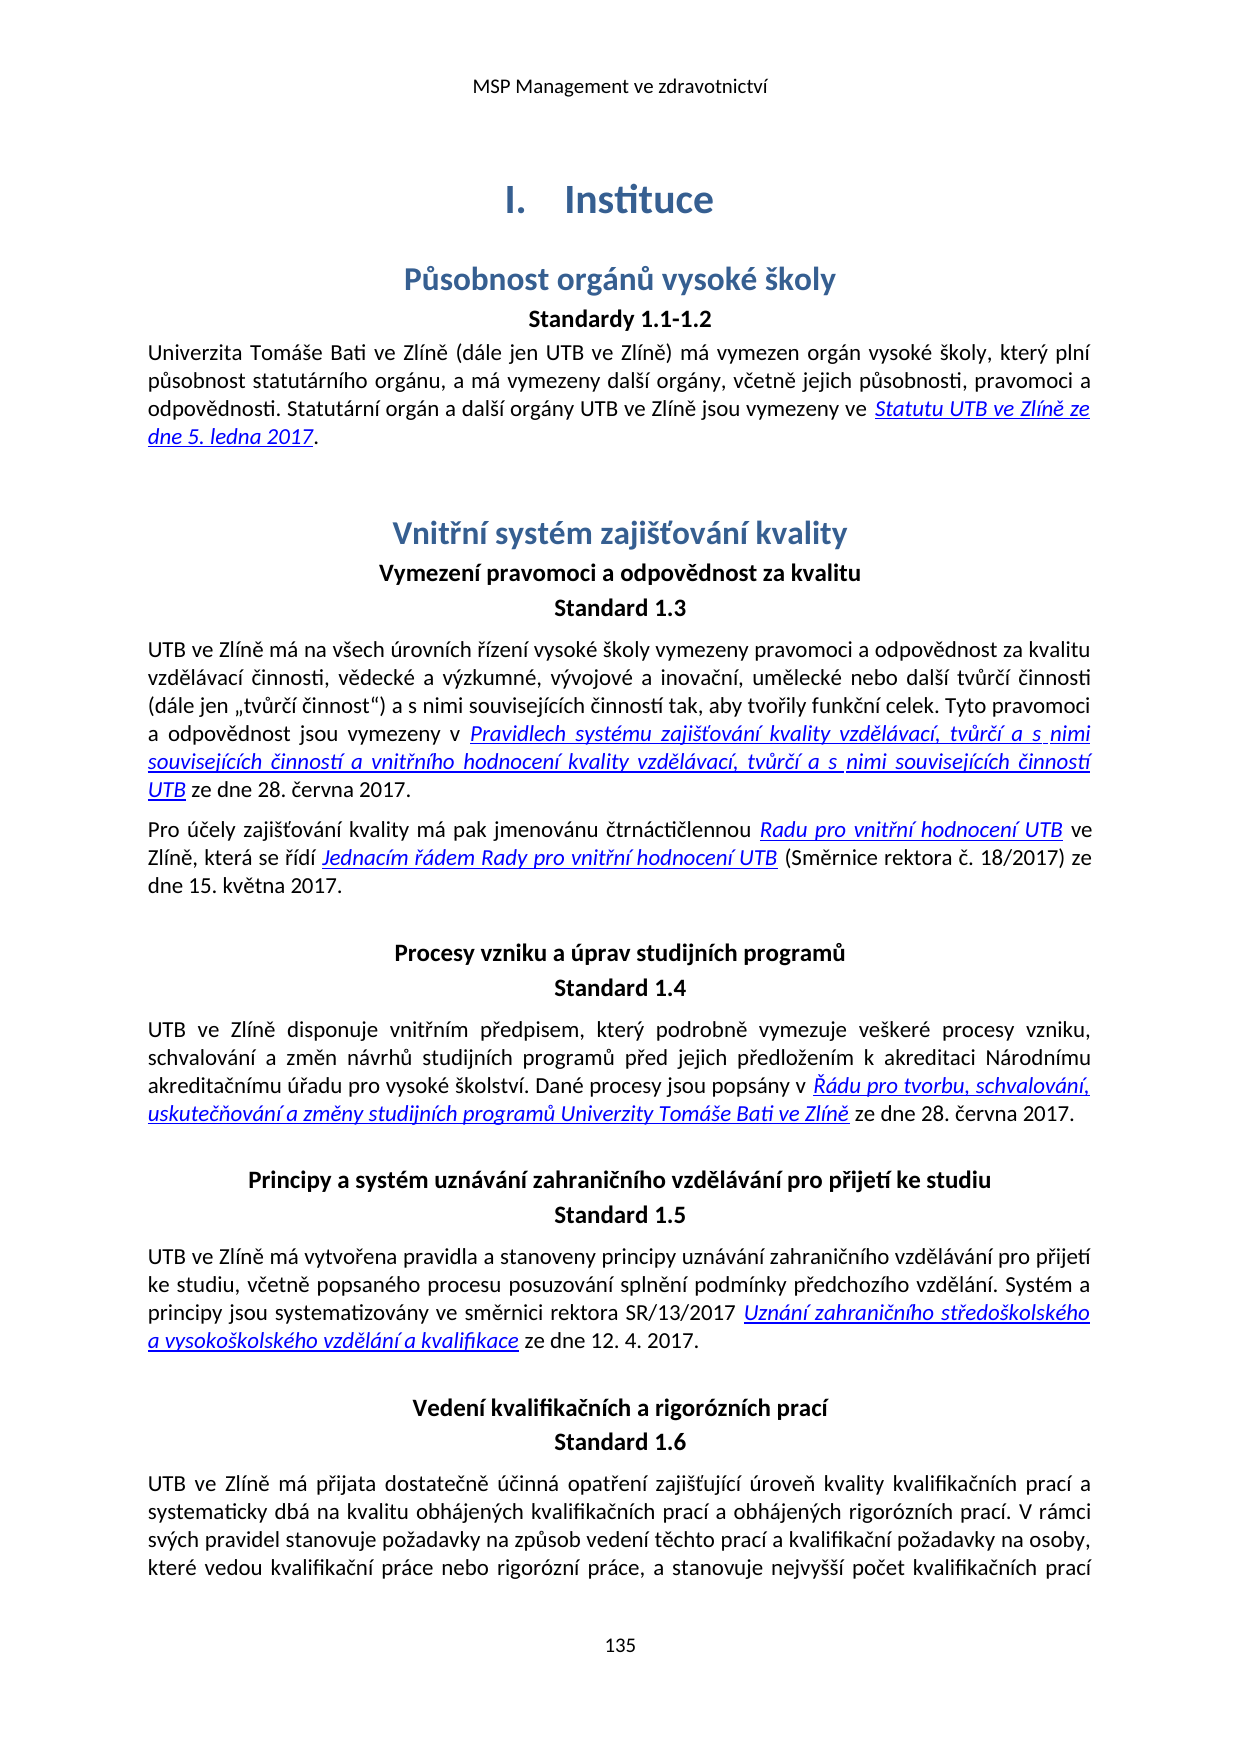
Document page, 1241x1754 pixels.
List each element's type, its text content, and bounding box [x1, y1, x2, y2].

subtitle Standard 1.6 [148, 1426, 1093, 1457]
text UTB ve Zlíně disponuje vnitřním předpisem, který podrobně vymezuje veškeré procesy vzniku, schvalování a změn návrhů studijních programů před jejich předložením k akreditaci Národnímu akreditačnímu úřadu pro vysoké školství. Dané procesy jsou popsány v Řádu pro tvorbu, schvalování, uskutečňování a změny studijních programů Univerzity Tomáše Bati ve Zlíně ze dne 28. června 2017. [148, 1015, 1093, 1127]
subtitle Principy a systém uznávání zahraničního vzdělávání pro přijetí ke studiu [148, 1164, 1093, 1195]
subtitle Vedení kvalifikačních a rigorózních prací [148, 1392, 1093, 1422]
text Pro účely zajišťování kvality má pak jmenovánu čtrnáctičlennou Radu pro vnitřní hodnocení UTB ve Zlíně, která se řídí Jednacím řádem Rady pro vnitřní hodnocení UTB (Směrnice rektora č. 18/2017) ze dne 15. května 2017. [148, 816, 1093, 899]
subtitle Standardy 1.1-1.2 [148, 303, 1093, 333]
subtitle Standard 1.4 [148, 972, 1093, 1002]
subtitle Standard 1.3 [148, 592, 1093, 622]
subtitle Vymezení pravomoci a odpovědnost za kvalitu [148, 557, 1093, 588]
subtitle Působnost orgánů vysoké školy [148, 258, 1093, 299]
text UTB ve Zlíně má na všech úrovních řízení vysoké školy vymezeny pravomoci a odpovědnost za kvalitu vzdělávací činnosti, vědecké a výzkumné, vývojové a inovační, umělecké nebo další tvůrčí činnosti (dále jen „tvůrčí činnost“) a s nimi souvisejících činností tak, aby tvořily funkční celek. Tyto pravomoci a odpovědnost jsou vymezeny v Pravidlech systému zajišťování kvality vzdělávací, tvůrčí a s nimi souvisejících činností a vnitřního hodnocení kvality vzdělávací, tvůrčí a s nimi souvisejících činností UTB ze dne 28. června 2017. [148, 635, 1093, 803]
subtitle Instituce [148, 173, 1093, 223]
subtitle Univerzita Tomáše Bati ve Zlíně (dále jen UTB ve Zlíně) má vymezen orgán vysoké školy, který plní působnost statutárního orgánu, a má vymezeny další orgány, včetně jejich působnosti, pravomoci a odpovědnosti. Statutární orgán a další orgány UTB ve Zlíně jsou vymezeny ve Statutu UTB ve Zlíně ze dne 5. ledna 2017. [148, 338, 1093, 450]
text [148, 1469, 1093, 1581]
subtitle Standard 1.5 [148, 1199, 1093, 1229]
subtitle Procesy vzniku a úprav studijních programů [148, 937, 1093, 968]
text UTB ve Zlíně má vytvořena pravidla a stanoveny principy uznávání zahraničního vzdělávání pro přijetí ke studiu, včetně popsaného procesu posuzování splnění podmínky předchozího vzdělání. Systém a principy jsou systematizovány ve směrnici rektora SR/13/2017 Uznání zahraničního středoškolského a vysokoškolského vzdělání a kvalifikace ze dne 12. 4. 2017. [148, 1242, 1093, 1354]
subtitle Vnitřní systém zajišťování kvality [148, 512, 1093, 553]
